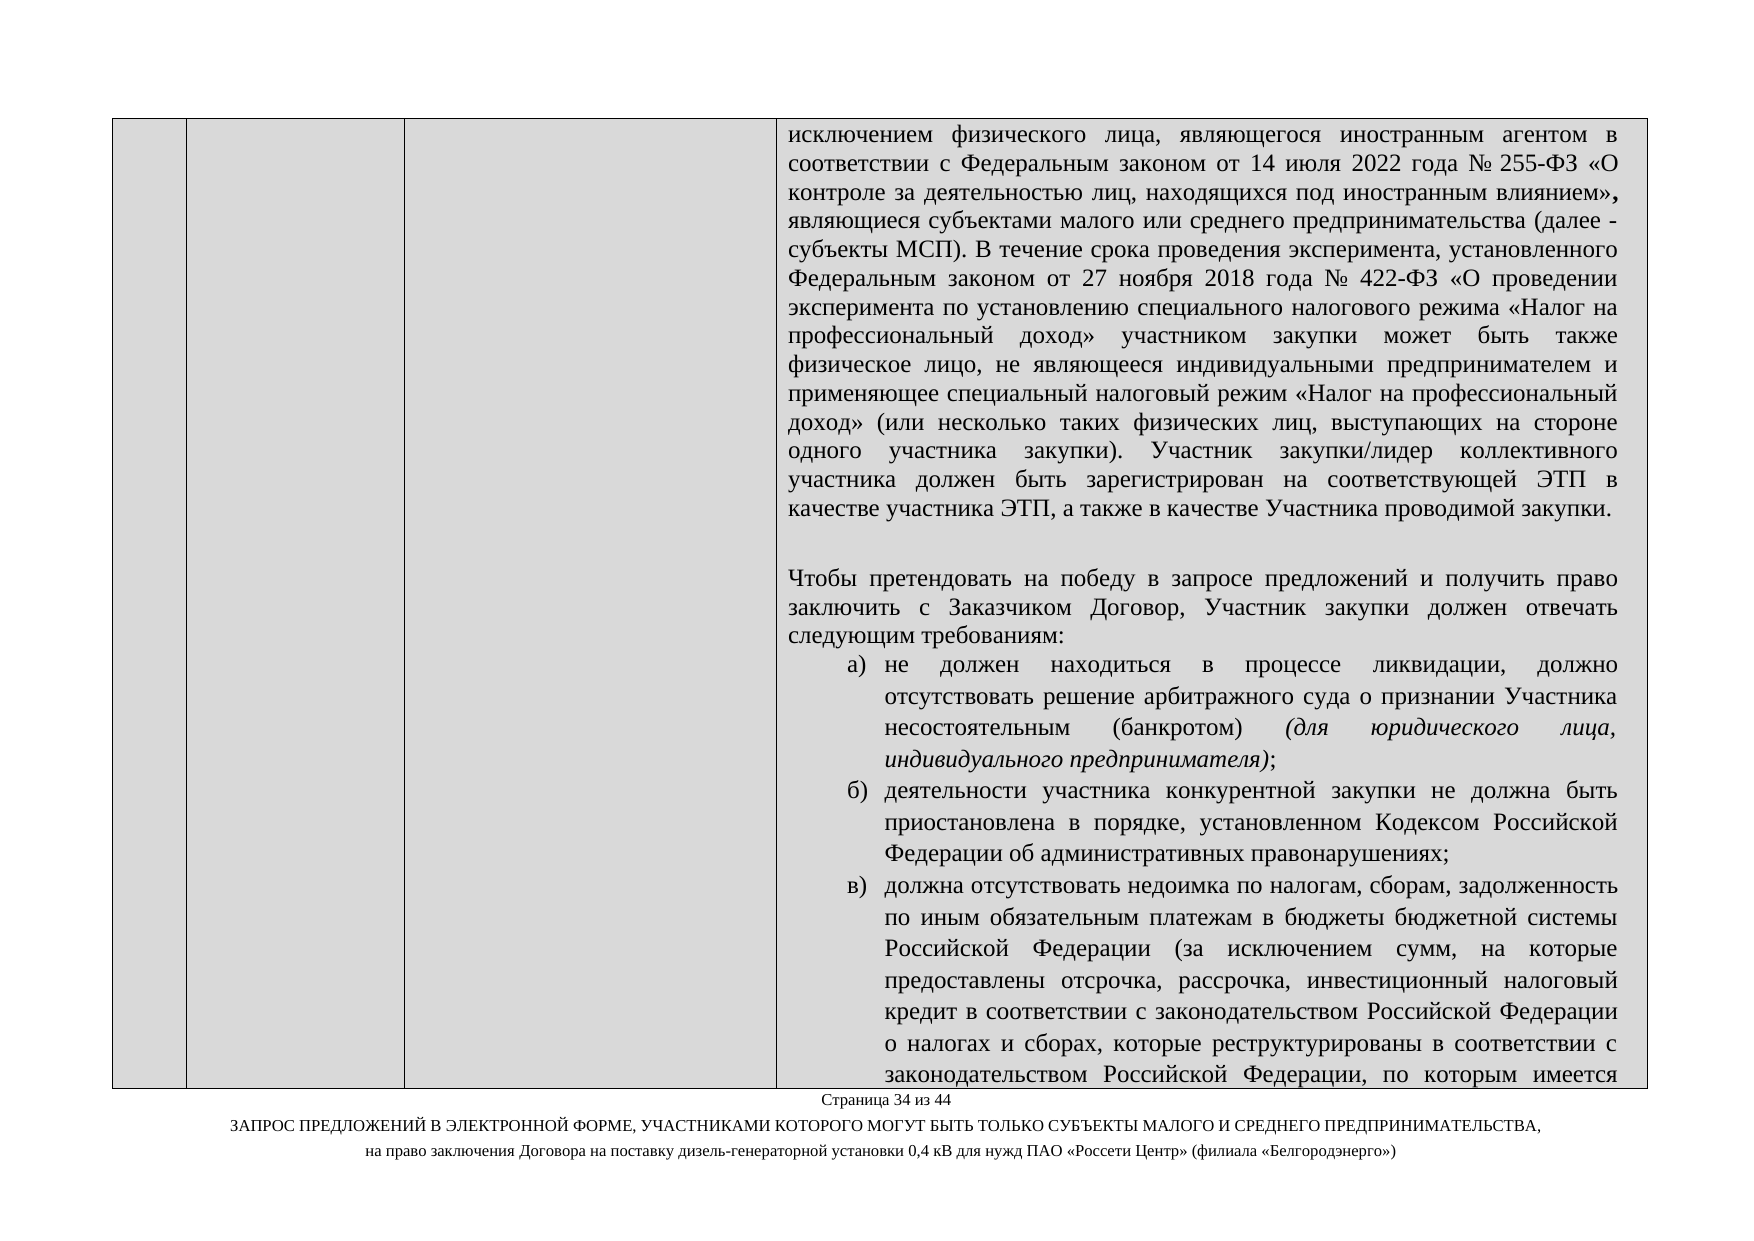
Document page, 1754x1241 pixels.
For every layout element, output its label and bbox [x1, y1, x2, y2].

table_cell [405, 119, 776, 1088]
table_cell [777, 119, 1647, 1088]
table_cell [187, 119, 404, 1088]
table_cell [113, 119, 186, 1088]
